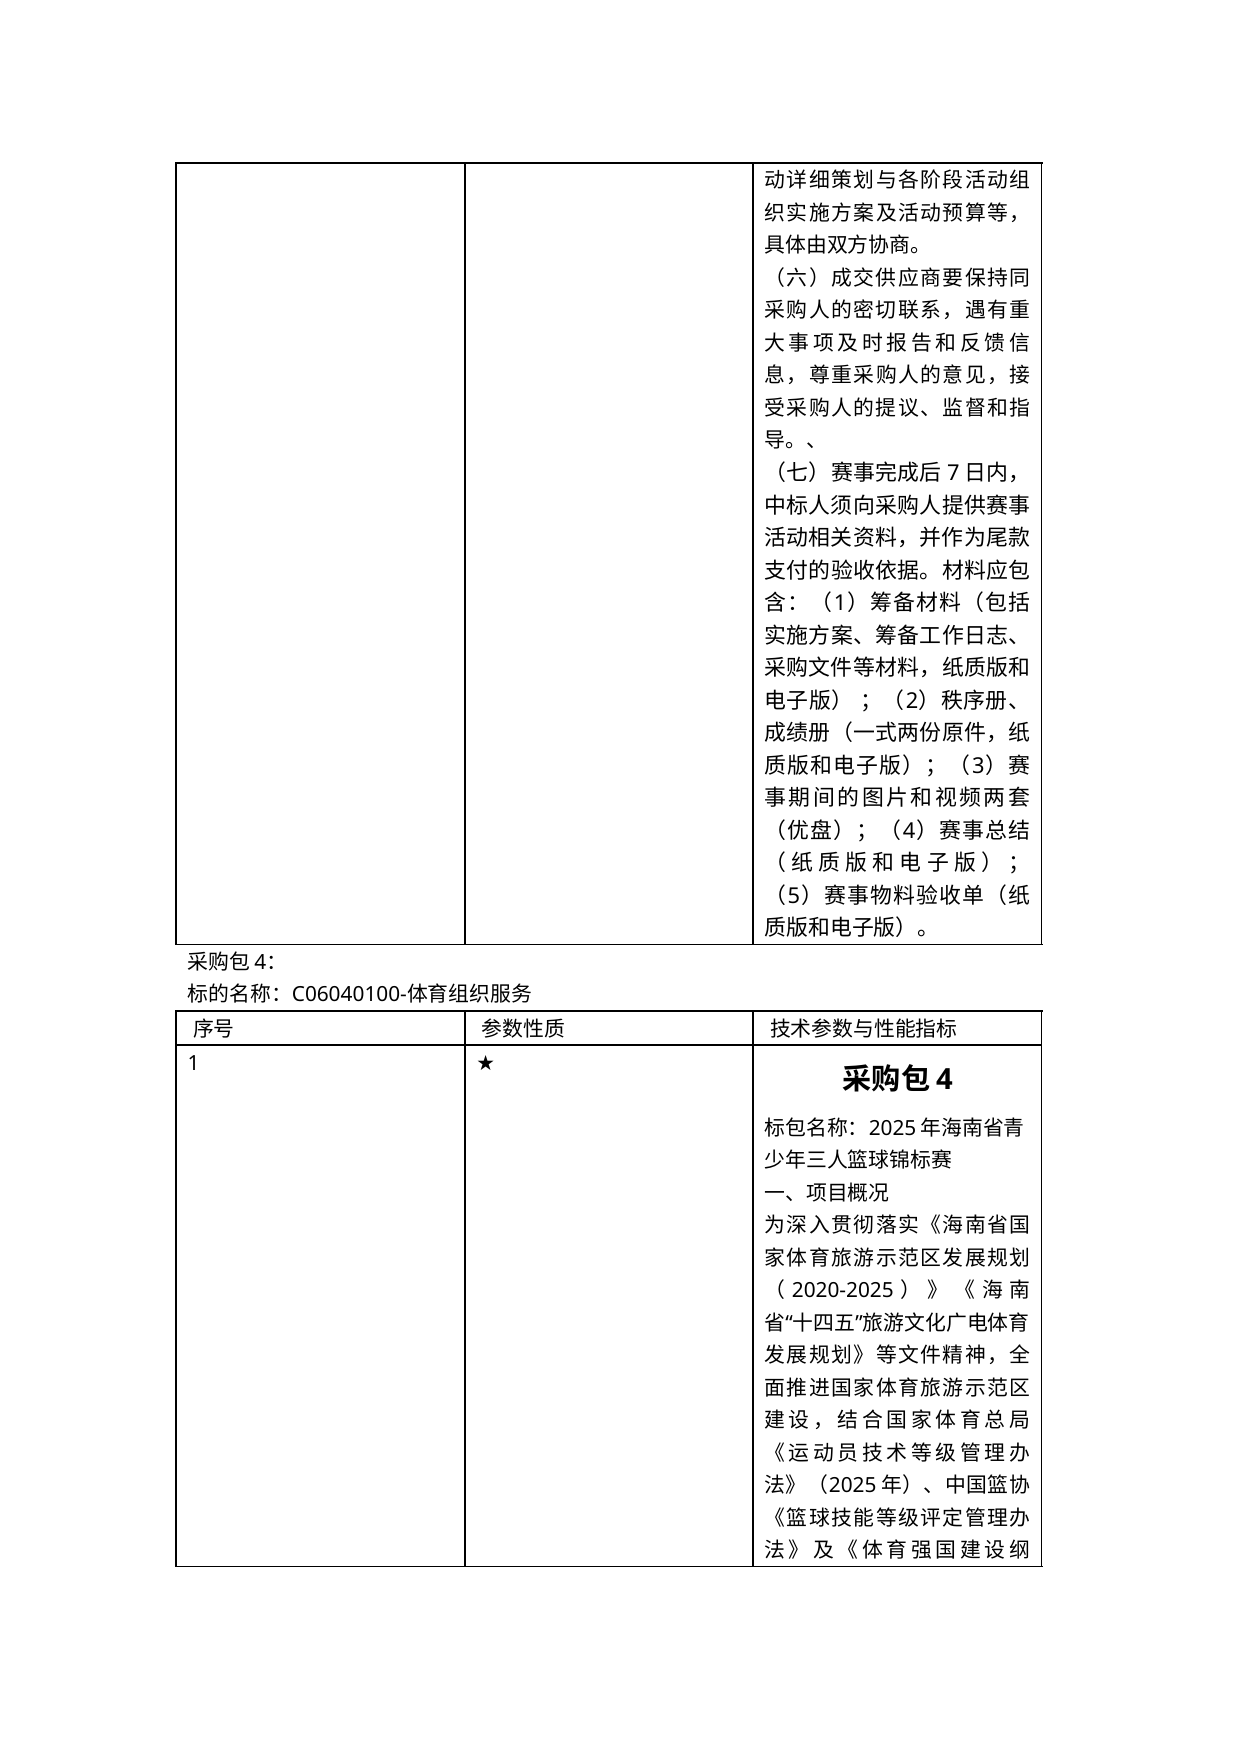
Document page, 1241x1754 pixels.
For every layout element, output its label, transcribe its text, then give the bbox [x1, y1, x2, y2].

table_header 序号 [177, 1012, 464, 1044]
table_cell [754, 164, 1041, 943]
text 标的名称：C06040100-体育组织服务 [187, 978, 1053, 1010]
text 采购包4： [187, 945, 1053, 978]
table_header 参数性质 [466, 1012, 752, 1044]
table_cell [754, 1046, 1041, 1566]
table_header 技术参数与性能指标 [754, 1012, 1041, 1044]
table_cell 1 [177, 164, 464, 943]
table_cell ★ [466, 164, 752, 943]
table_cell 1 [177, 1046, 464, 1566]
table_cell ★ [466, 1046, 752, 1566]
